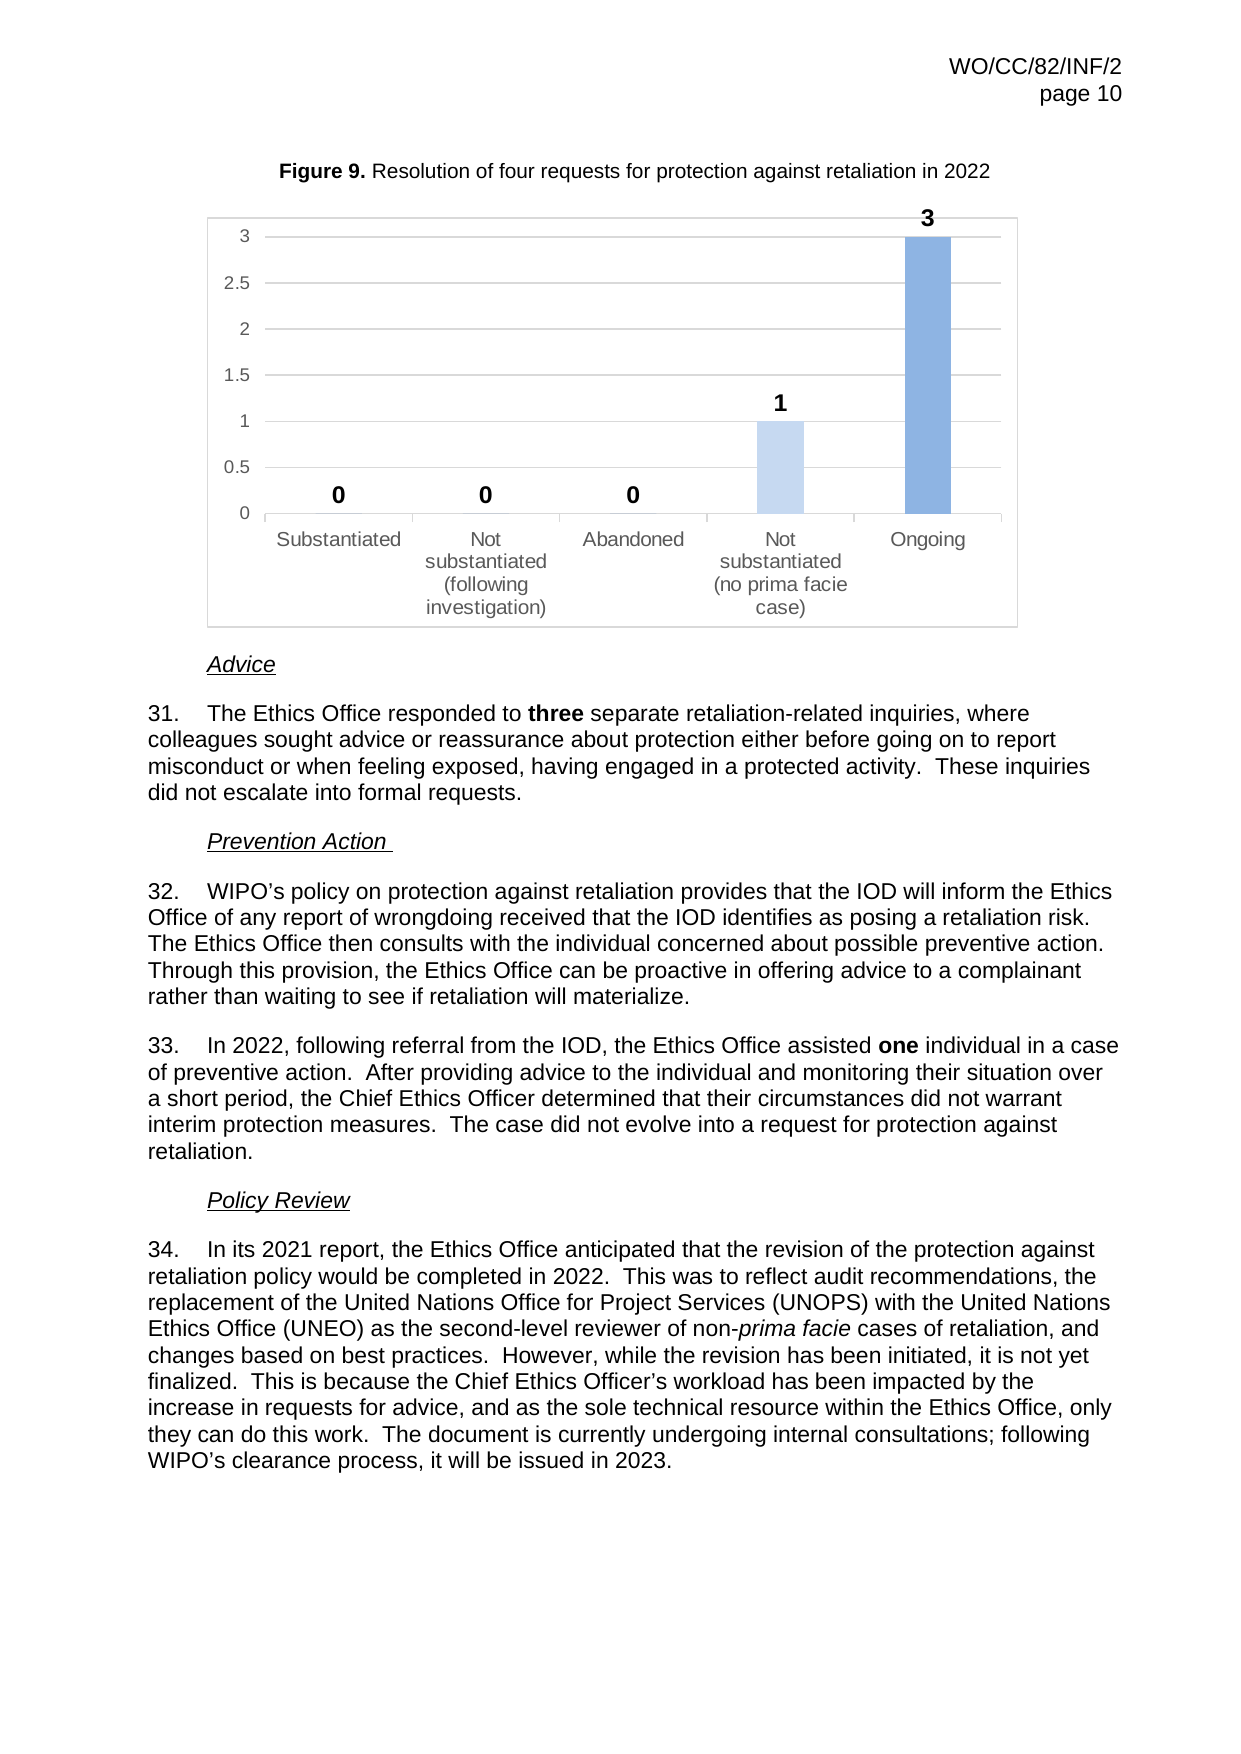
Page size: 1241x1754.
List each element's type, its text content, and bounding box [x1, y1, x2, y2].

text Policy Review [148, 1187, 1122, 1213]
list In its 2021 report, the Ethics Office anticipated that the revision of the protection against retaliation policy would be completed in 2022. This was to reflect audit recommendations, the replacement of the United Nations Office for Project Services (UNOPS) with the United Nations Ethics Office (UNEO) as the second-level reviewer of non-prima facie cases of retaliation, and changes based on best practices. However, while the revision has been initiated, it is not yet finalized. This is because the Chief Ethics Officer’s workload has been impacted by the increase in requests for advice, and as the sole technical resource within the Ethics Office, only they can do this work. The document is currently undergoing internal consultations; following WIPO’s clearance process, it will be issued in 2023. [148, 1236, 1122, 1473]
list WIPO’s policy on protection against retaliation provides that the IOD will inform the Ethics Office of any report of wrongdoing received that the IOD identifies as posing a retaliation risk. The Ethics Office then consults with the individual concerned about possible preventive action. Through this provision, the Ethics Office can be proactive in offering advice to a complainant rather than waiting to see if retaliation will materialize. [148, 878, 1122, 1009]
text Prevention Action [148, 828, 1122, 855]
text Advice [148, 651, 1122, 677]
list The Ethics Office responded to three separate retaliation-related inquiries, where colleagues sought advice or reassurance about protection either before going on to report misconduct or when feeling exposed, having engaged in a protected activity. These inquiries did not escalate into formal requests. [148, 700, 1122, 805]
list In 2022, following referral from the IOD, the Ethics Office assisted one individual in a case of preventive action. After providing advice to the individual and monitoring their situation over a short period, the Chief Ethics Officer determined that their circumstances did not warrant interim protection measures. The case did not evolve into a request for protection against retaliation. [148, 1032, 1122, 1164]
text Figure 9. Resolution of four requests for protection against retaliation in 2022 [148, 158, 1122, 182]
